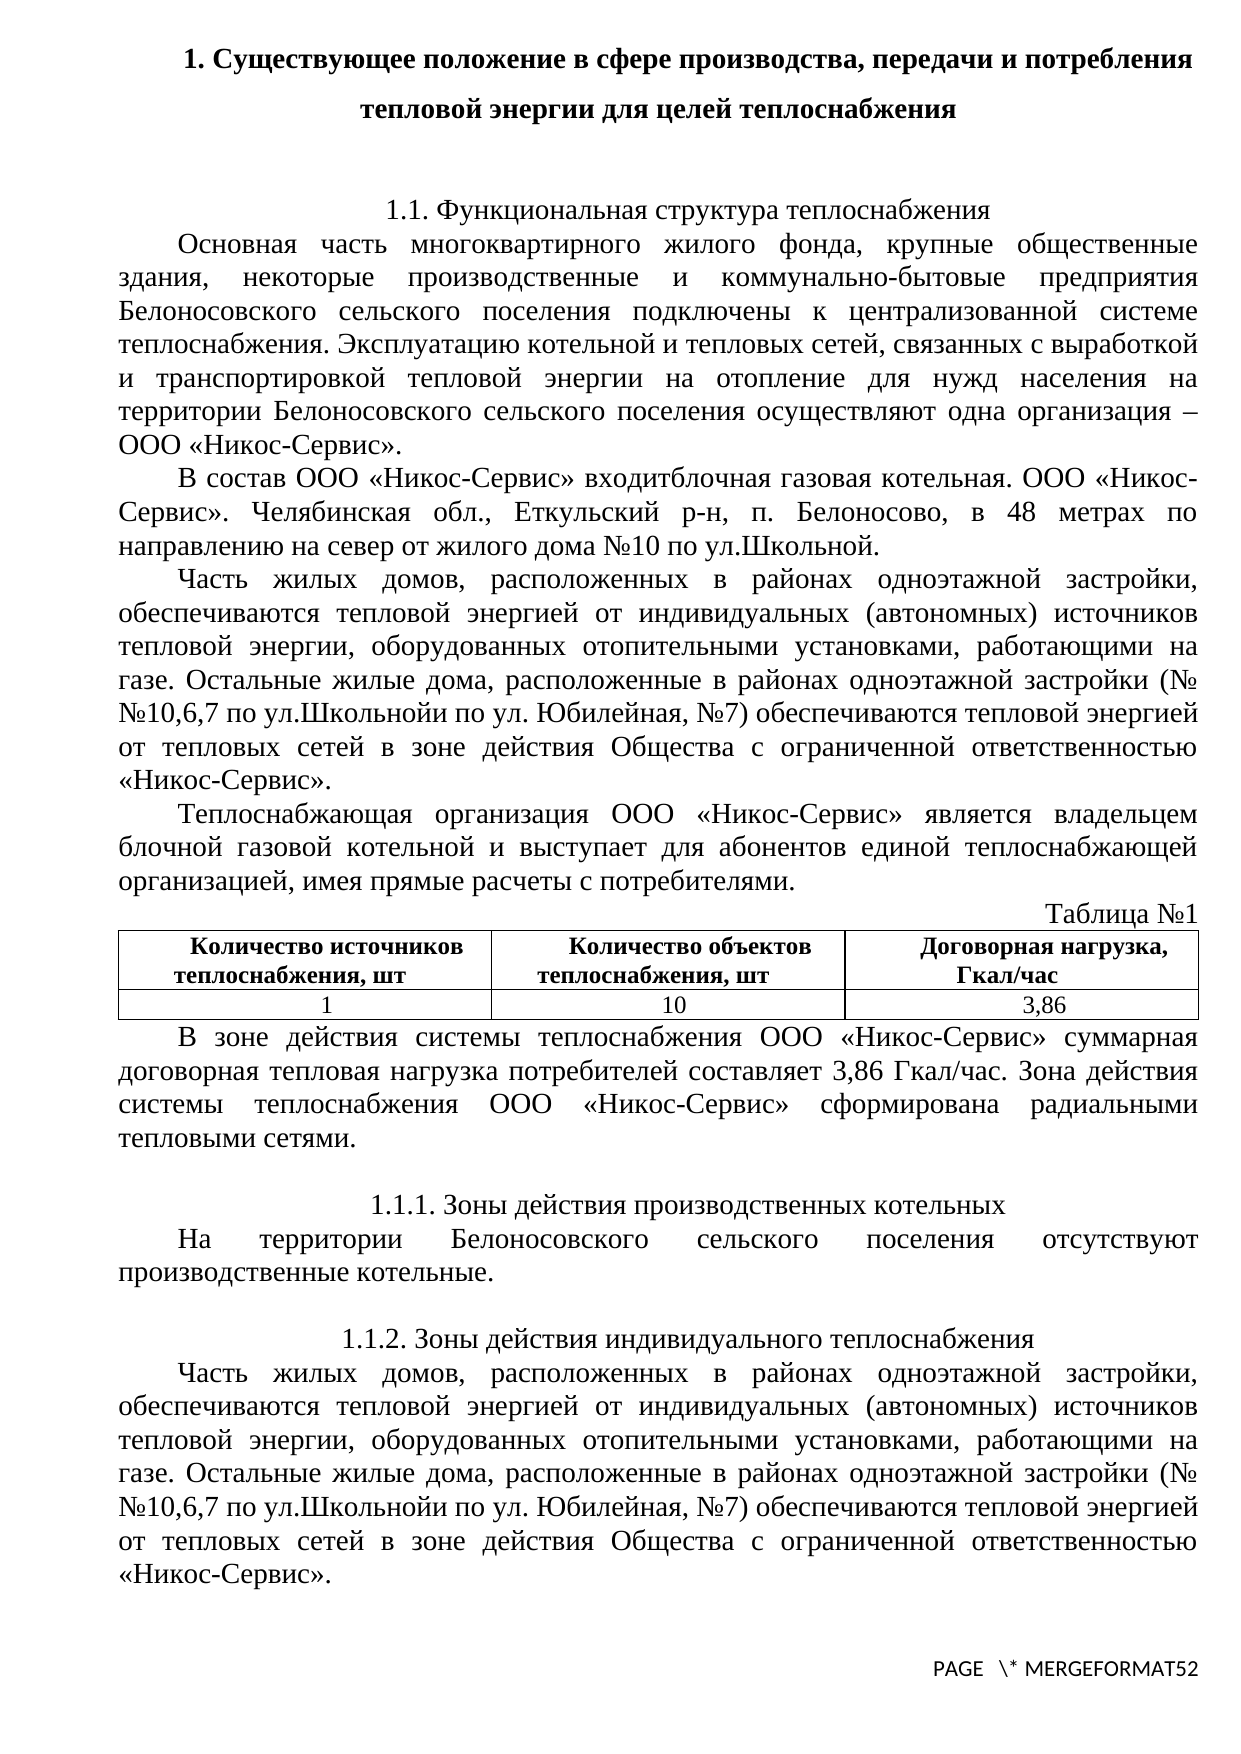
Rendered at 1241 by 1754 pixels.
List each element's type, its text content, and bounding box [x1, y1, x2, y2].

text Часть жилых домов, расположенных в районах одноэтажной застройки, обеспечиваются тепловой энергией от индивидуальных (автономных) источников тепловой энергии, оборудованных отопительными установками, работающими на газе. Остальные жилые дома, расположенные в районах одноэтажной застройки (№№10,6,7 по ул.Школьнойи по ул. Юбилейная, №7) обеспечиваются тепловой энергией от тепловых сетей в зоне действия Общества с ограниченной ответственностью «Никос-Сервис». [118, 1355, 1199, 1590]
text Основная часть многоквартирного жилого фонда, крупные общественные здания, некоторые производственные и коммунально-бытовые предприятия Белоносовского сельского поселения подключены к централизованной системе теплоснабжения. Эксплуатацию котельной и тепловых сетей, связанных с выработкой и транспортировкой тепловой энергии на отопление для нужд населения на территории Белоносовского сельского поселения осуществляют одна организация – ООО «Никос-Сервис». [118, 226, 1199, 461]
text 1.1.2. Зоны действия индивидуального теплоснабжения [118, 1321, 1199, 1355]
table_cell 3,86 [846, 990, 1198, 1018]
table_header Договорная нагрузка, Гкал/час [846, 931, 1198, 989]
table_cell 10 [492, 990, 844, 1018]
text 1.1.1. Зоны действия производственных котельных [118, 1187, 1199, 1221]
text Таблица №1 [118, 897, 1199, 930]
text 1. Существующее положение в сфере производства, передачи и потребления тепловой энергии для целей теплоснабжения [118, 41, 1199, 125]
text В состав ООО «Никос-Сервис» входитблочная газовая котельная. ООО «Никос-Сервис». Челябинская обл., Еткульский р-н, п. Белоносово, в 48 метрах по направлению на север от жилого дома №10 по ул.Школьной. [118, 461, 1199, 561]
text 1.1. Функциональная структура теплоснабжения [118, 192, 1199, 226]
table_header Количество источников теплоснабжения, шт [119, 931, 491, 989]
table_header Количество объектов теплоснабжения, шт [492, 931, 844, 989]
text Теплоснабжающая организация ООО «Никос-Сервис» является владельцем блочной газовой котельной и выступает для абонентов единой теплоснабжающей организацией, имея прямые расчеты с потребителями. [118, 796, 1199, 897]
text На территории Белоносовского сельского поселения отсутствуют производственные котельные. [118, 1221, 1199, 1288]
text Часть жилых домов, расположенных в районах одноэтажной застройки, обеспечиваются тепловой энергией от индивидуальных (автономных) источников тепловой энергии, оборудованных отопительными установками, работающими на газе. Остальные жилые дома, расположенные в районах одноэтажной застройки (№№10,6,7 по ул.Школьнойи по ул. Юбилейная, №7) обеспечиваются тепловой энергией от тепловых сетей в зоне действия Общества с ограниченной ответственностью «Никос-Сервис». [118, 561, 1199, 796]
table_cell 1 [119, 990, 491, 1018]
text В зоне действия системы теплоснабжения ООО «Никос-Сервис» суммарная договорная тепловая нагрузка потребителей составляет 3,86 Гкал/час. Зона действия системы теплоснабжения ООО «Никос-Сервис» сформирована радиальными тепловыми сетями. [118, 1020, 1199, 1154]
